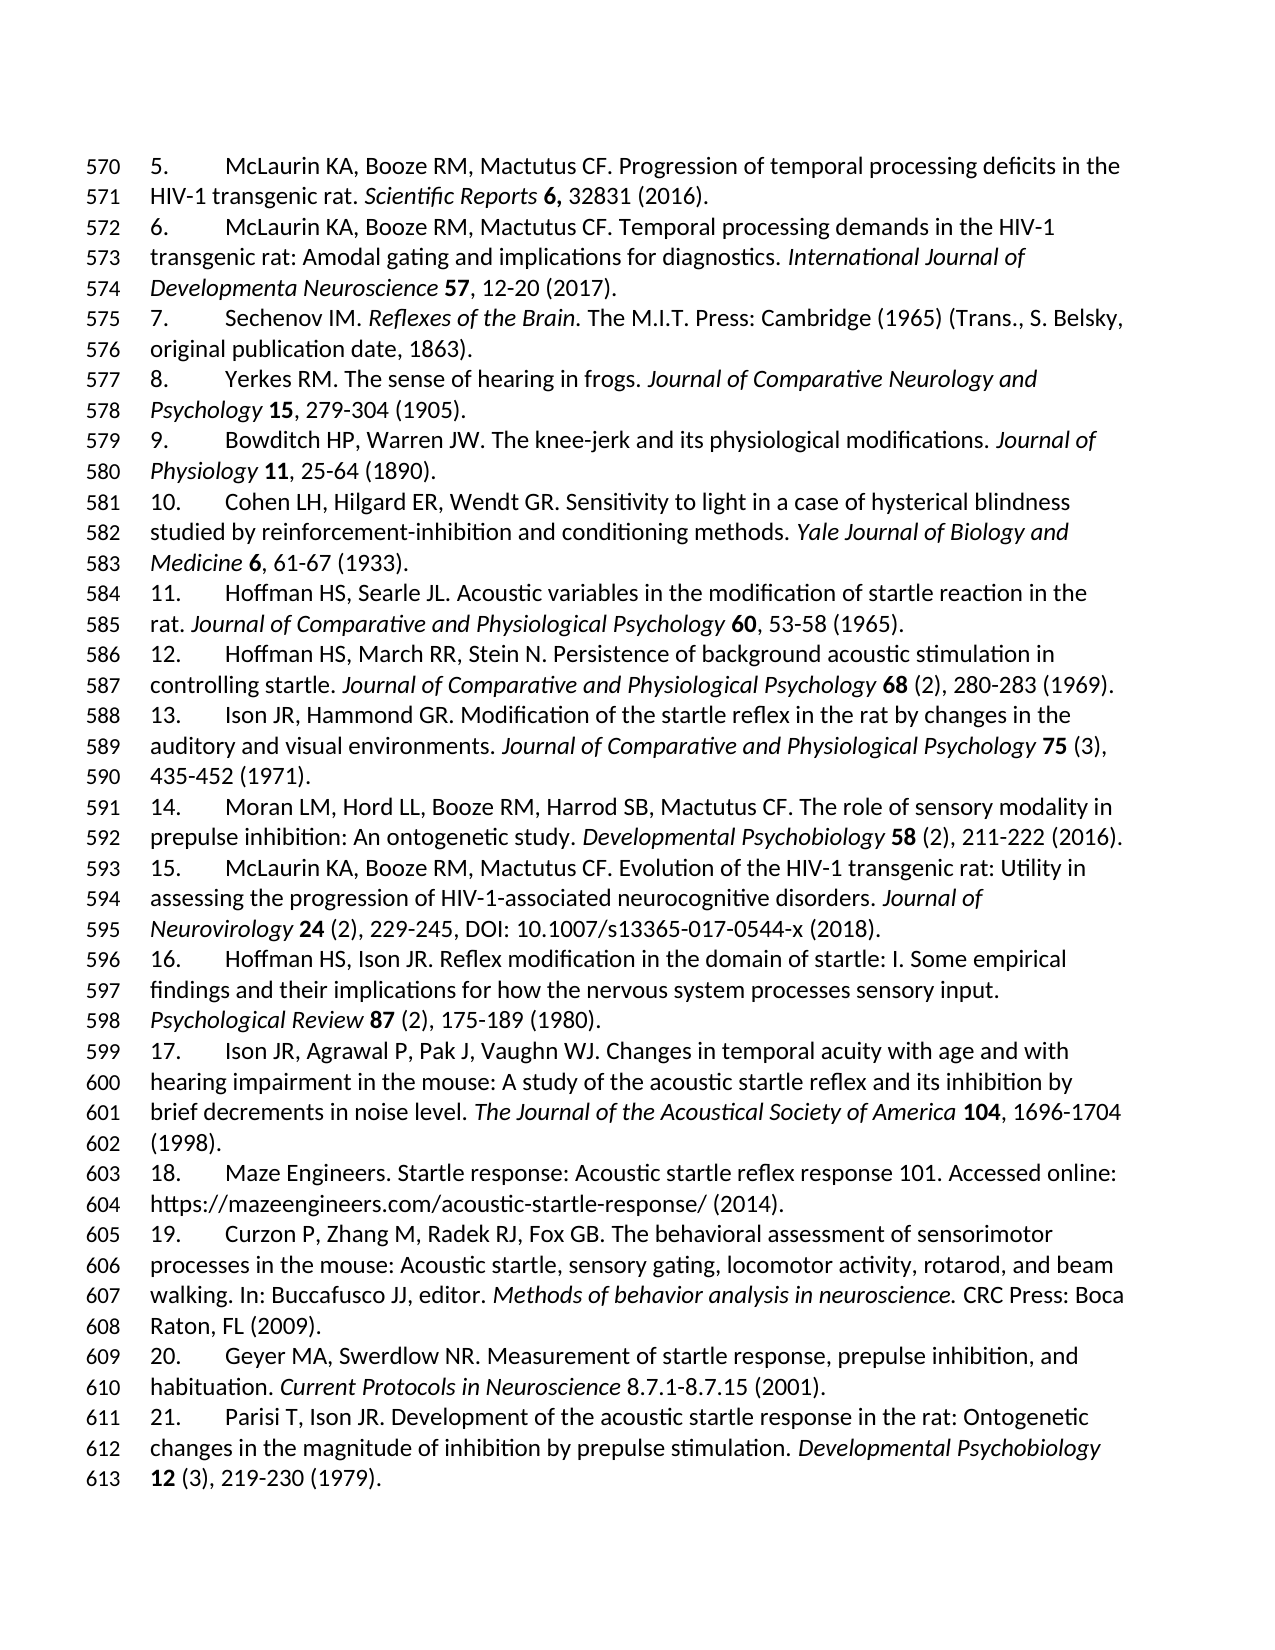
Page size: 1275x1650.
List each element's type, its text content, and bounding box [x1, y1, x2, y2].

list McLaurin KA, Booze RM, Mactutus CF. Evolution of the HIV-1 transgenic rat: Utility in assessing the progression of HIV-1-associated neurocognitive disorders. Journal of Neurovirology 24 (2), 229-245, DOI: 10.1007/s13365-017-0544-x (2018). [150, 852, 1125, 943]
list Moran LM, Hord LL, Booze RM, Harrod SB, Mactutus CF. The role of sensory modality in prepulse inhibition: An ontogenetic study. Developmental Psychobiology 58 (2), 211-222 (2016). [150, 791, 1125, 852]
list Curzon P, Zhang M, Radek RJ, Fox GB. The behavioral assessment of sensorimotor processes in the mouse: Acoustic startle, sensory gating, locomotor activity, rotarod, and beam walking. In: Buccafusco JJ, editor. Methods of behavior analysis in neuroscience. CRC Press: Boca Raton, FL (2009). [150, 1218, 1125, 1340]
list McLaurin KA, Booze RM, Mactutus CF. Progression of temporal processing deficits in the HIV-1 transgenic rat. Scientific Reports 6, 32831 (2016). [150, 150, 1125, 211]
list Hoffman HS, Ison JR. Reflex modification in the domain of startle: I. Some empirical findings and their implications for how the nervous system processes sensory input. Psychological Review 87 (2), 175-189 (1980). [150, 943, 1125, 1035]
list Maze Engineers. Startle response: Acoustic startle reflex response 101. Accessed online: https://mazeengineers.com/acoustic-startle-response/ (2014). [150, 1157, 1125, 1218]
list Geyer MA, Swerdlow NR. Measurement of startle response, prepulse inhibition, and habituation. Current Protocols in Neuroscience 8.7.1-8.7.15 (2001). [150, 1340, 1125, 1401]
list Cohen LH, Hilgard ER, Wendt GR. Sensitivity to light in a case of hysterical blindness studied by reinforcement-inhibition and conditioning methods. Yale Journal of Biology and Medicine 6, 61-67 (1933). [150, 486, 1125, 577]
list McLaurin KA, Booze RM, Mactutus CF. Temporal processing demands in the HIV-1 transgenic rat: Amodal gating and implications for diagnostics. International Journal of Developmenta Neuroscience 57, 12-20 (2017). [150, 211, 1125, 303]
list Hoffman HS, Searle JL. Acoustic variables in the modification of startle reaction in the rat. Journal of Comparative and Physiological Psychology 60, 53-58 (1965). [150, 577, 1125, 638]
list Hoffman HS, March RR, Stein N. Persistence of background acoustic stimulation in controlling startle. Journal of Comparative and Physiological Psychology 68 (2), 280-283 (1969). [150, 638, 1125, 699]
list Bowditch HP, Warren JW. The knee-jerk and its physiological modifications. Journal of Physiology 11, 25-64 (1890). [150, 425, 1125, 486]
list Parisi T, Ison JR. Development of the acoustic startle response in the rat: Ontogenetic changes in the magnitude of inhibition by prepulse stimulation. Developmental Psychobiology 12 (3), 219-230 (1979). [150, 1401, 1125, 1493]
list Yerkes RM. The sense of hearing in frogs. Journal of Comparative Neurology and Psychology 15, 279-304 (1905). [150, 364, 1125, 425]
list Ison JR, Agrawal P, Pak J, Vaughn WJ. Changes in temporal acuity with age and with hearing impairment in the mouse: A study of the acoustic startle reflex and its inhibition by brief decrements in noise level. The Journal of the Acoustical Society of America 104, 1696-1704 (1998). [150, 1035, 1125, 1157]
list Sechenov IM. Reflexes of the Brain. The M.I.T. Press: Cambridge (1965) (Trans., S. Belsky, original publication date, 1863). [150, 303, 1125, 364]
list Ison JR, Hammond GR. Modification of the startle reflex in the rat by changes in the auditory and visual environments. Journal of Comparative and Physiological Psychology 75 (3), 435-452 (1971). [150, 699, 1125, 791]
